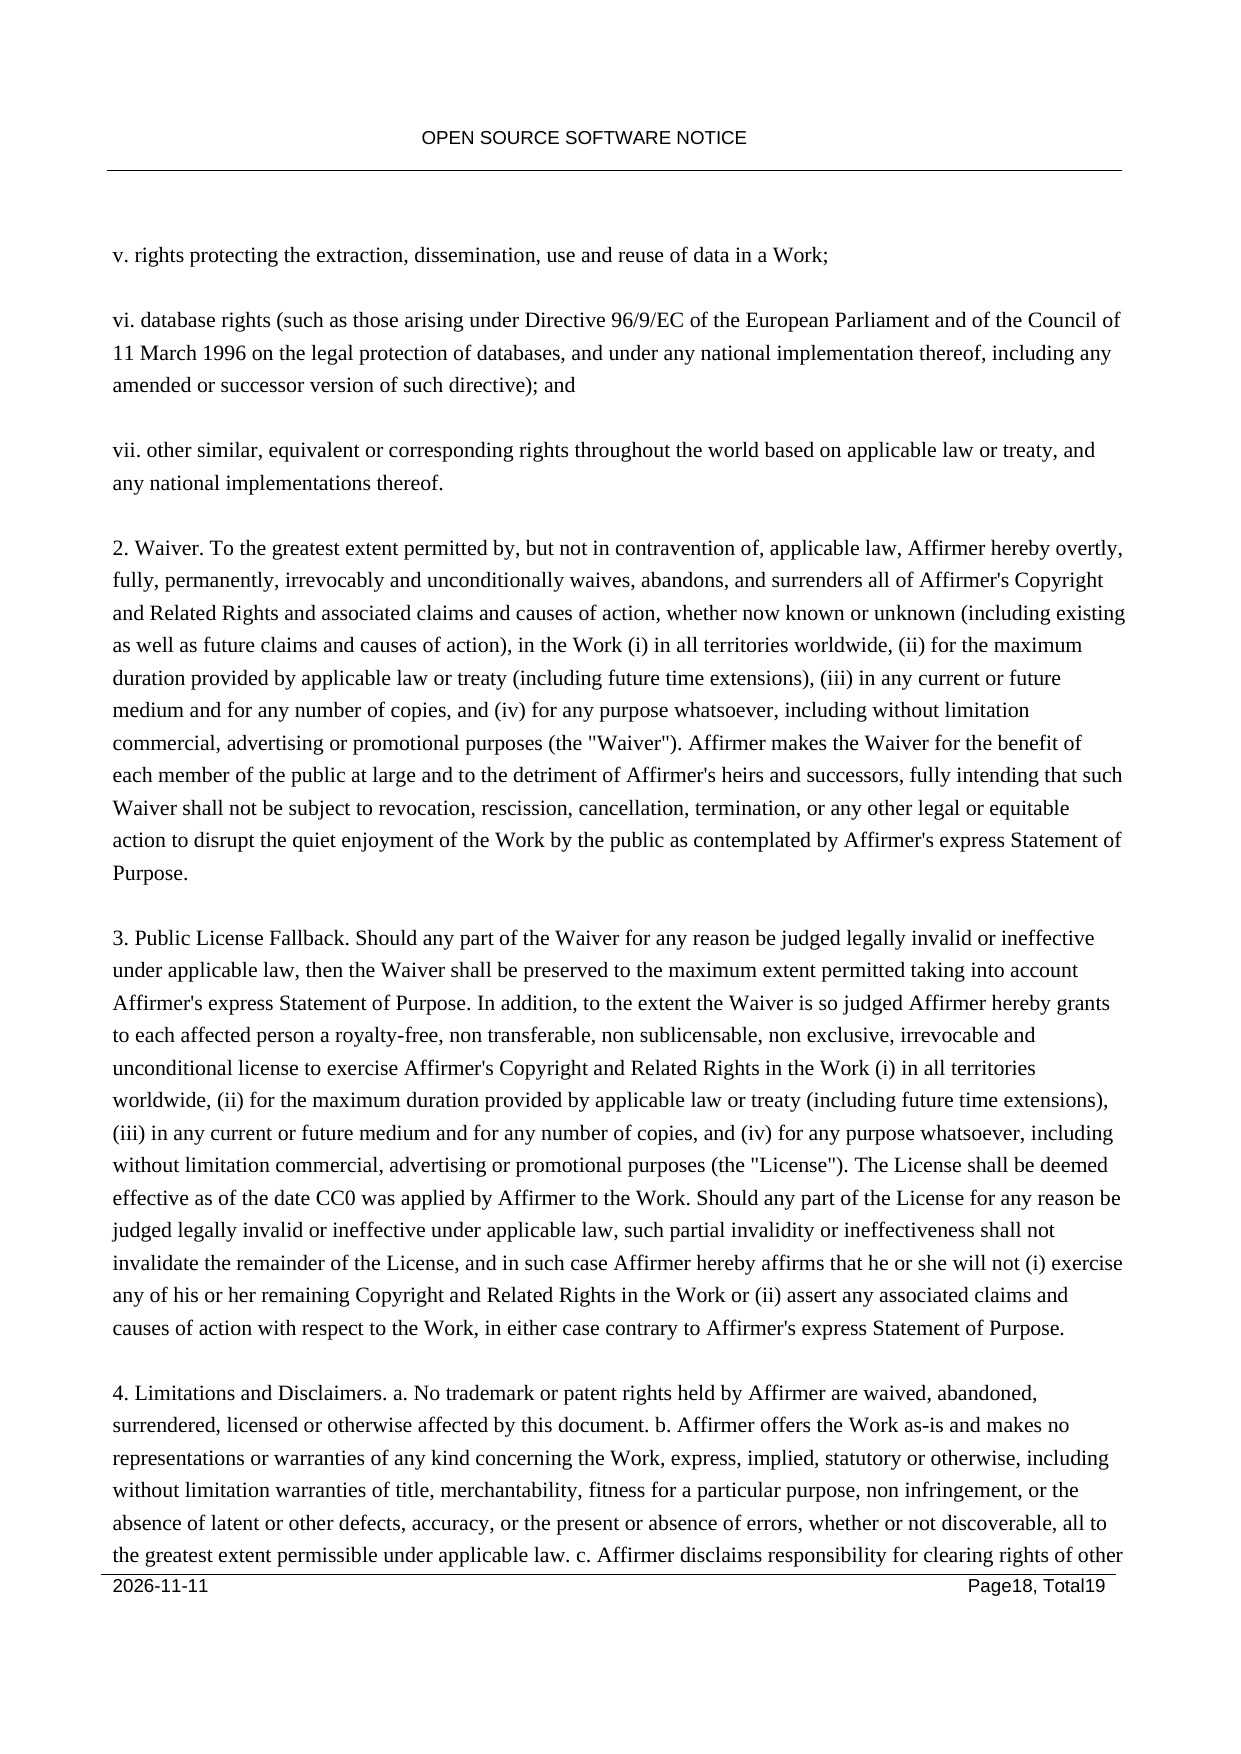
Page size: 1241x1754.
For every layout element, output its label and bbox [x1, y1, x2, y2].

text [112, 206, 1128, 1571]
